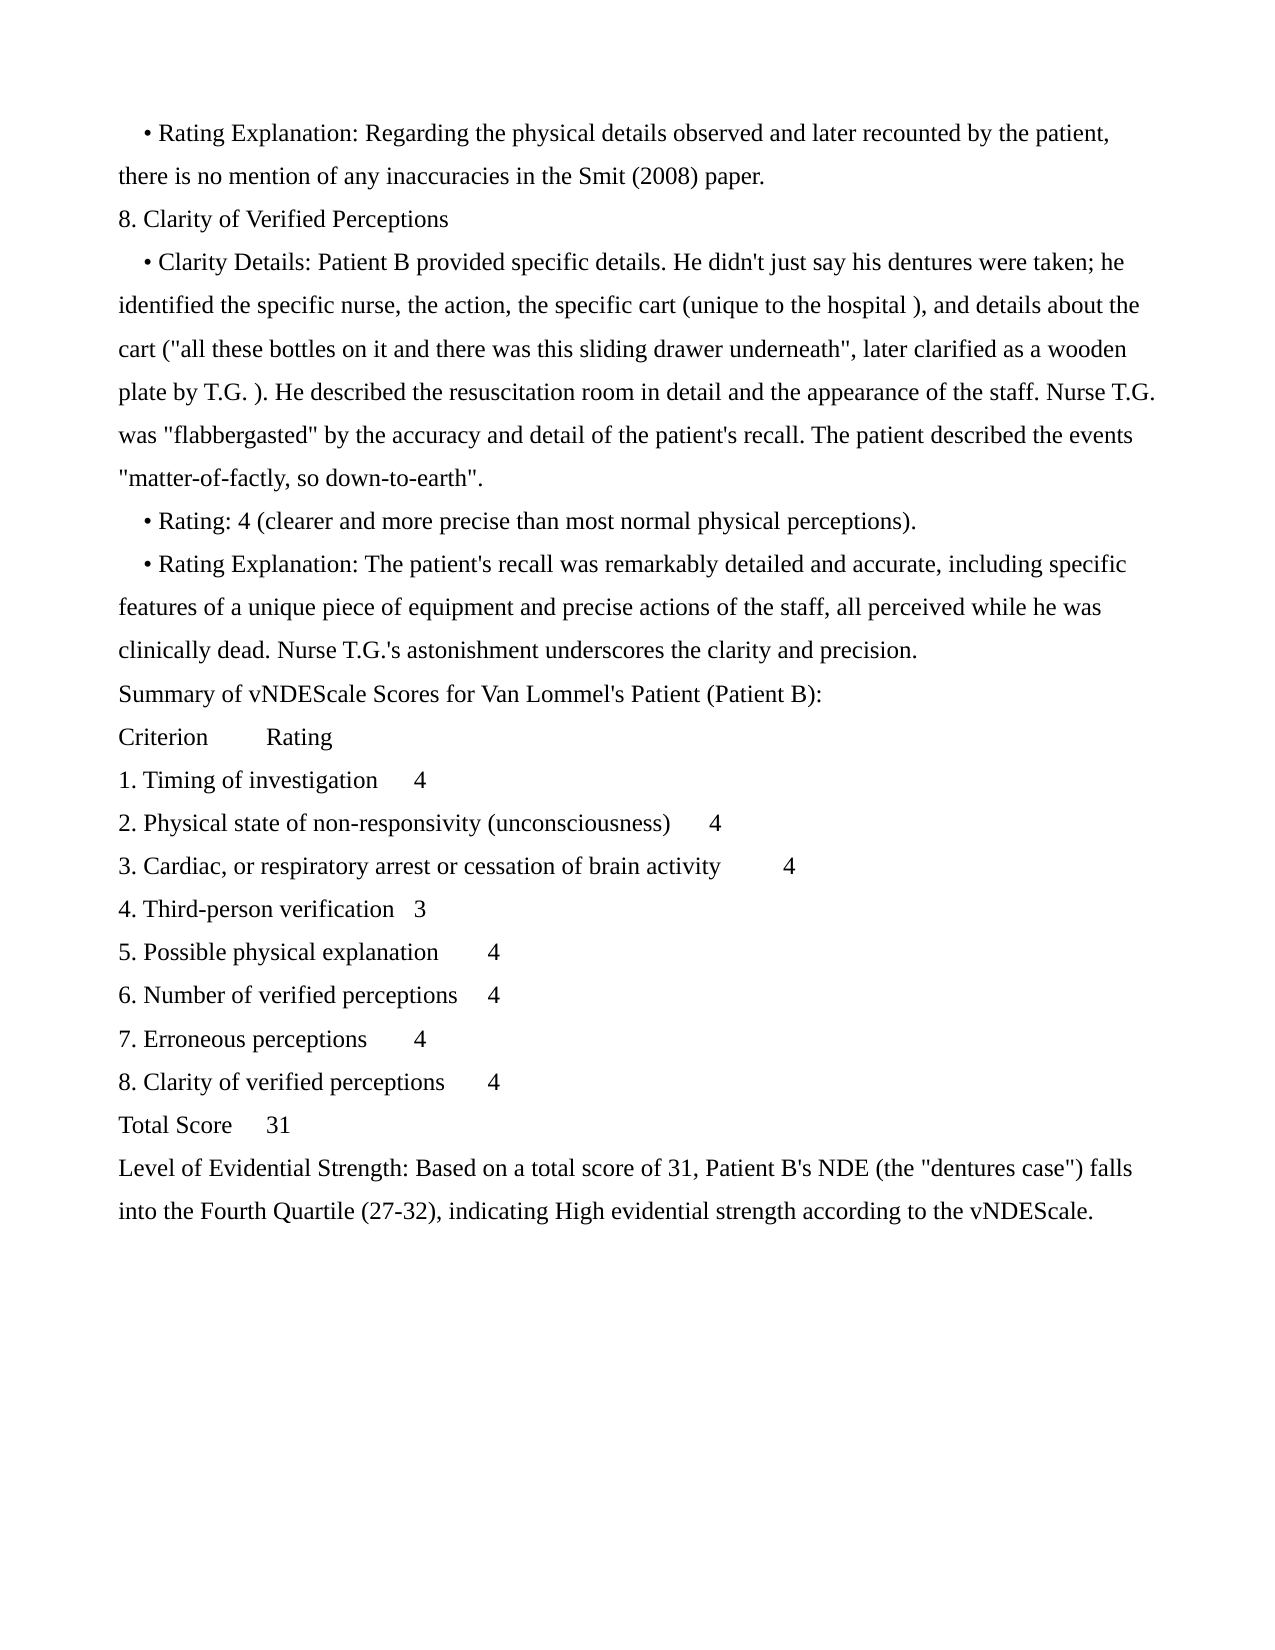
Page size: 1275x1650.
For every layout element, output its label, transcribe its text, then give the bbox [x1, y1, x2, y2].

text 2. Physical state of non-responsivity (unconsciousness) 4 [118, 808, 1157, 837]
text 6. Number of verified perceptions 4 [118, 981, 1157, 1009]
text Total Score 31 [118, 1110, 1157, 1139]
text 5. Possible physical explanation 4 [118, 937, 1157, 966]
text • Rating Explanation: Regarding the physical details observed and later recounted by the patient, there is no mention of any inaccuracies in the Smit (2008) paper. [118, 118, 1157, 190]
text 7. Erroneous perceptions 4 [118, 1024, 1157, 1052]
text 1. Timing of investigation 4 [118, 765, 1157, 794]
text Summary of vNDEScale Scores for Van Lommel's Patient (Patient B): [118, 679, 1157, 707]
text • Rating: 4 (clearer and more precise than most normal physical perceptions). [118, 506, 1157, 535]
text 3. Cardiac, or respiratory arrest or cessation of brain activity 4 [118, 851, 1157, 880]
text 8. Clarity of verified perceptions 4 [118, 1067, 1157, 1096]
text • Rating Explanation: The patient's recall was remarkably detailed and accurate, including specific features of a unique piece of equipment and precise actions of the staff, all perceived while he was clinically dead. Nurse T.G.'s astonishment underscores the clarity and precision. [118, 549, 1157, 664]
text 8. Clarity of Verified Perceptions [118, 204, 1157, 233]
text Criterion Rating [118, 722, 1157, 751]
text 4. Third-person verification 3 [118, 894, 1157, 923]
text Level of Evidential Strength: Based on a total score of 31, Patient B's NDE (the "dentures case") falls into the Fourth Quartile (27-32), indicating High evidential strength according to the vNDEScale. [118, 1153, 1157, 1225]
text • Clarity Details: Patient B provided specific details. He didn't just say his dentures were taken; he identified the specific nurse, the action, the specific cart (unique to the hospital ), and details about the cart ("all these bottles on it and there was this sliding drawer underneath", later clarified as a wooden plate by T.G. ). He described the resuscitation room in detail and the appearance of the staff. Nurse T.G. was "flabbergasted" by the accuracy and detail of the patient's recall. The patient described the events "matter-of-factly, so down-to-earth". [118, 247, 1157, 492]
